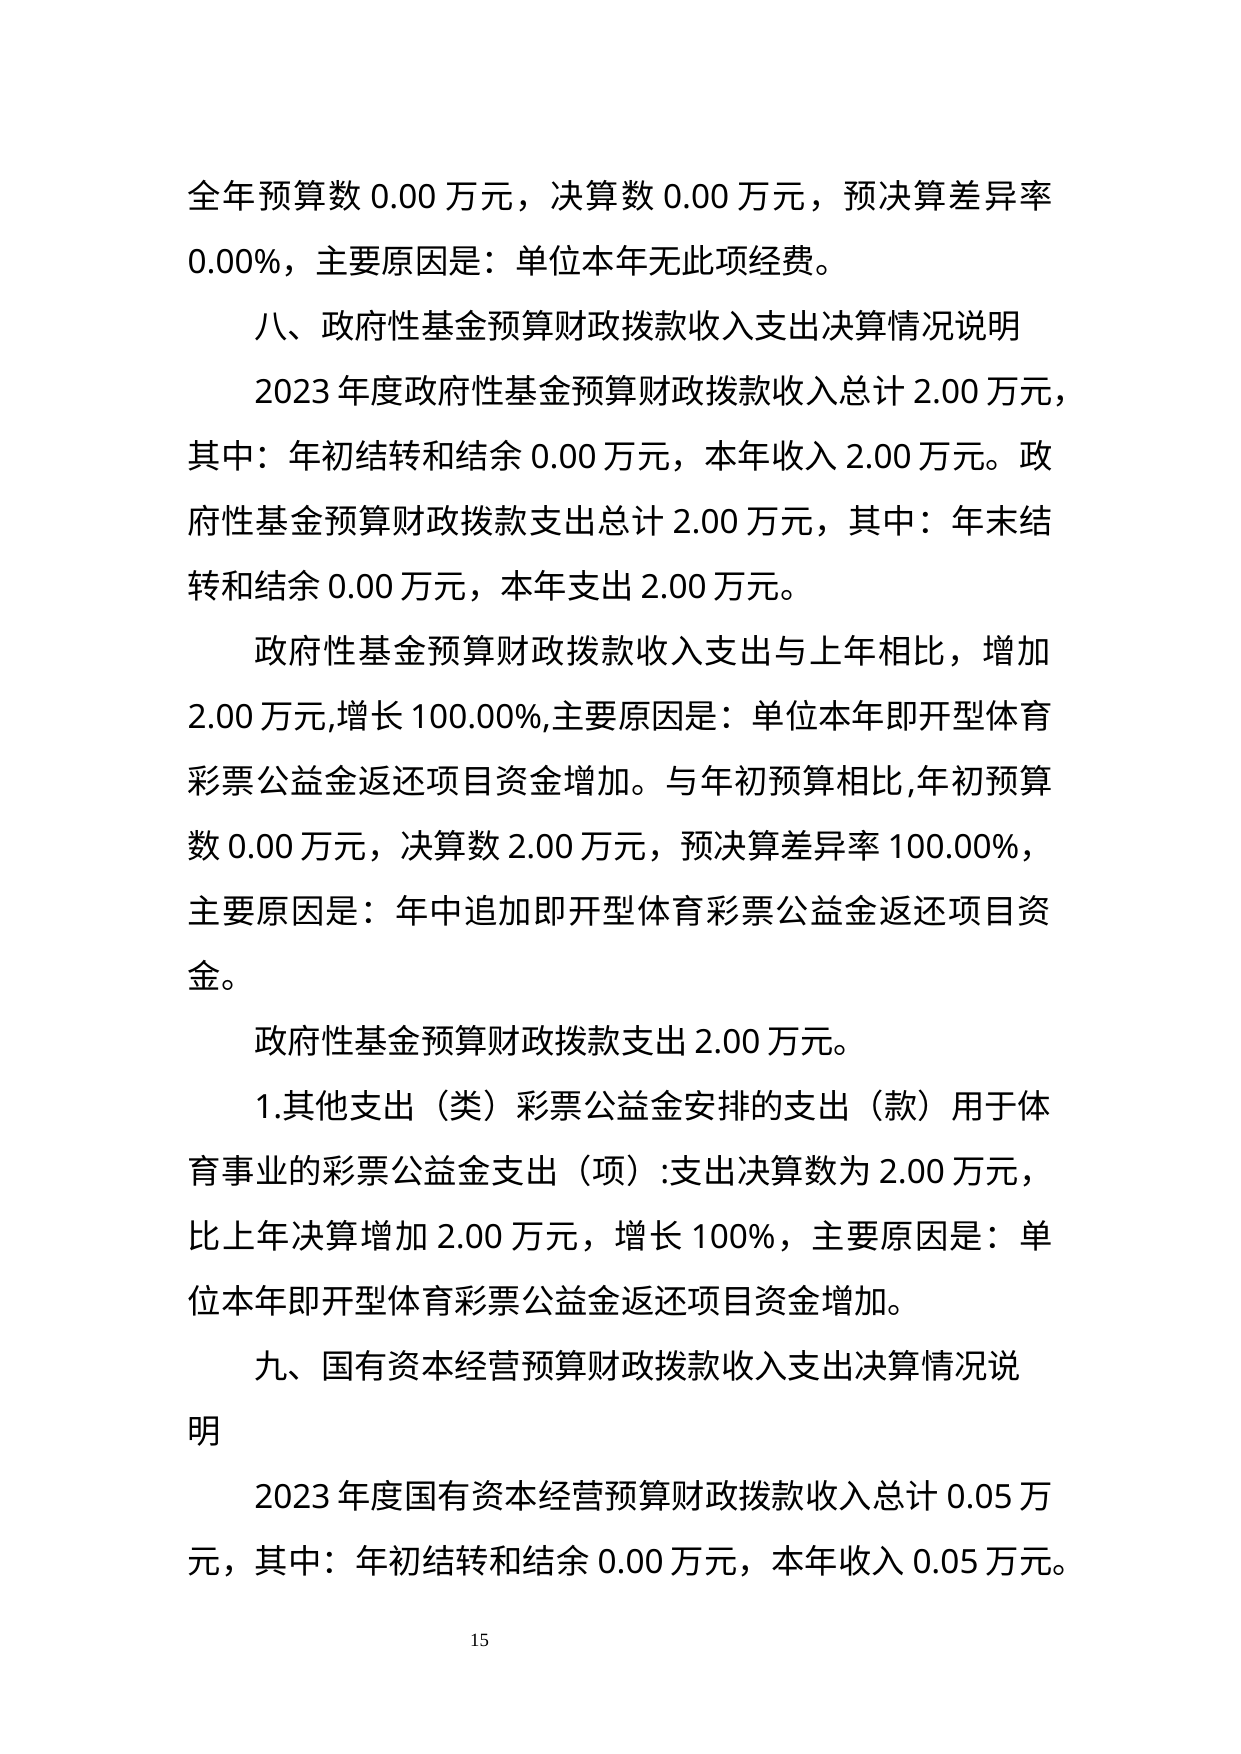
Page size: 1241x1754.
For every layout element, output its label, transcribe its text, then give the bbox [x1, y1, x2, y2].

text 政府性基金预算财政拨款收入支出与上年相比，增加2.00万元,增长100.00%,主要原因是：单位本年即开型体育彩票公益金返还项目资金增加。与年初预算相比,年初预算数0.00万元，决算数2.00万元，预决算差异率100.00%，主要原因是：年中追加即开型体育彩票公益金返还项目资金。 [187, 617, 1053, 1007]
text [187, 1462, 1053, 1592]
text 2023年度政府性基金预算财政拨款收入总计2.00万元，其中：年初结转和结余0.00万元，本年收入2.00万元。政府性基金预算财政拨款支出总计2.00万元，其中：年末结转和结余0.00万元，本年支出2.00万元。 [187, 357, 1053, 617]
text 九、国有资本经营预算财政拨款收入支出决算情况说明 [187, 1332, 1053, 1462]
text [187, 162, 1053, 292]
text 1.其他支出（类）彩票公益金安排的支出（款）用于体育事业的彩票公益金支出（项）:支出决算数为2.00万元，比上年决算增加2.00万元，增长100%，主要原因是：单位本年即开型体育彩票公益金返还项目资金增加。 [187, 1072, 1053, 1332]
text 八、政府性基金预算财政拨款收入支出决算情况说明 [187, 292, 1053, 357]
text 政府性基金预算财政拨款支出2.00万元。 [187, 1007, 1053, 1072]
